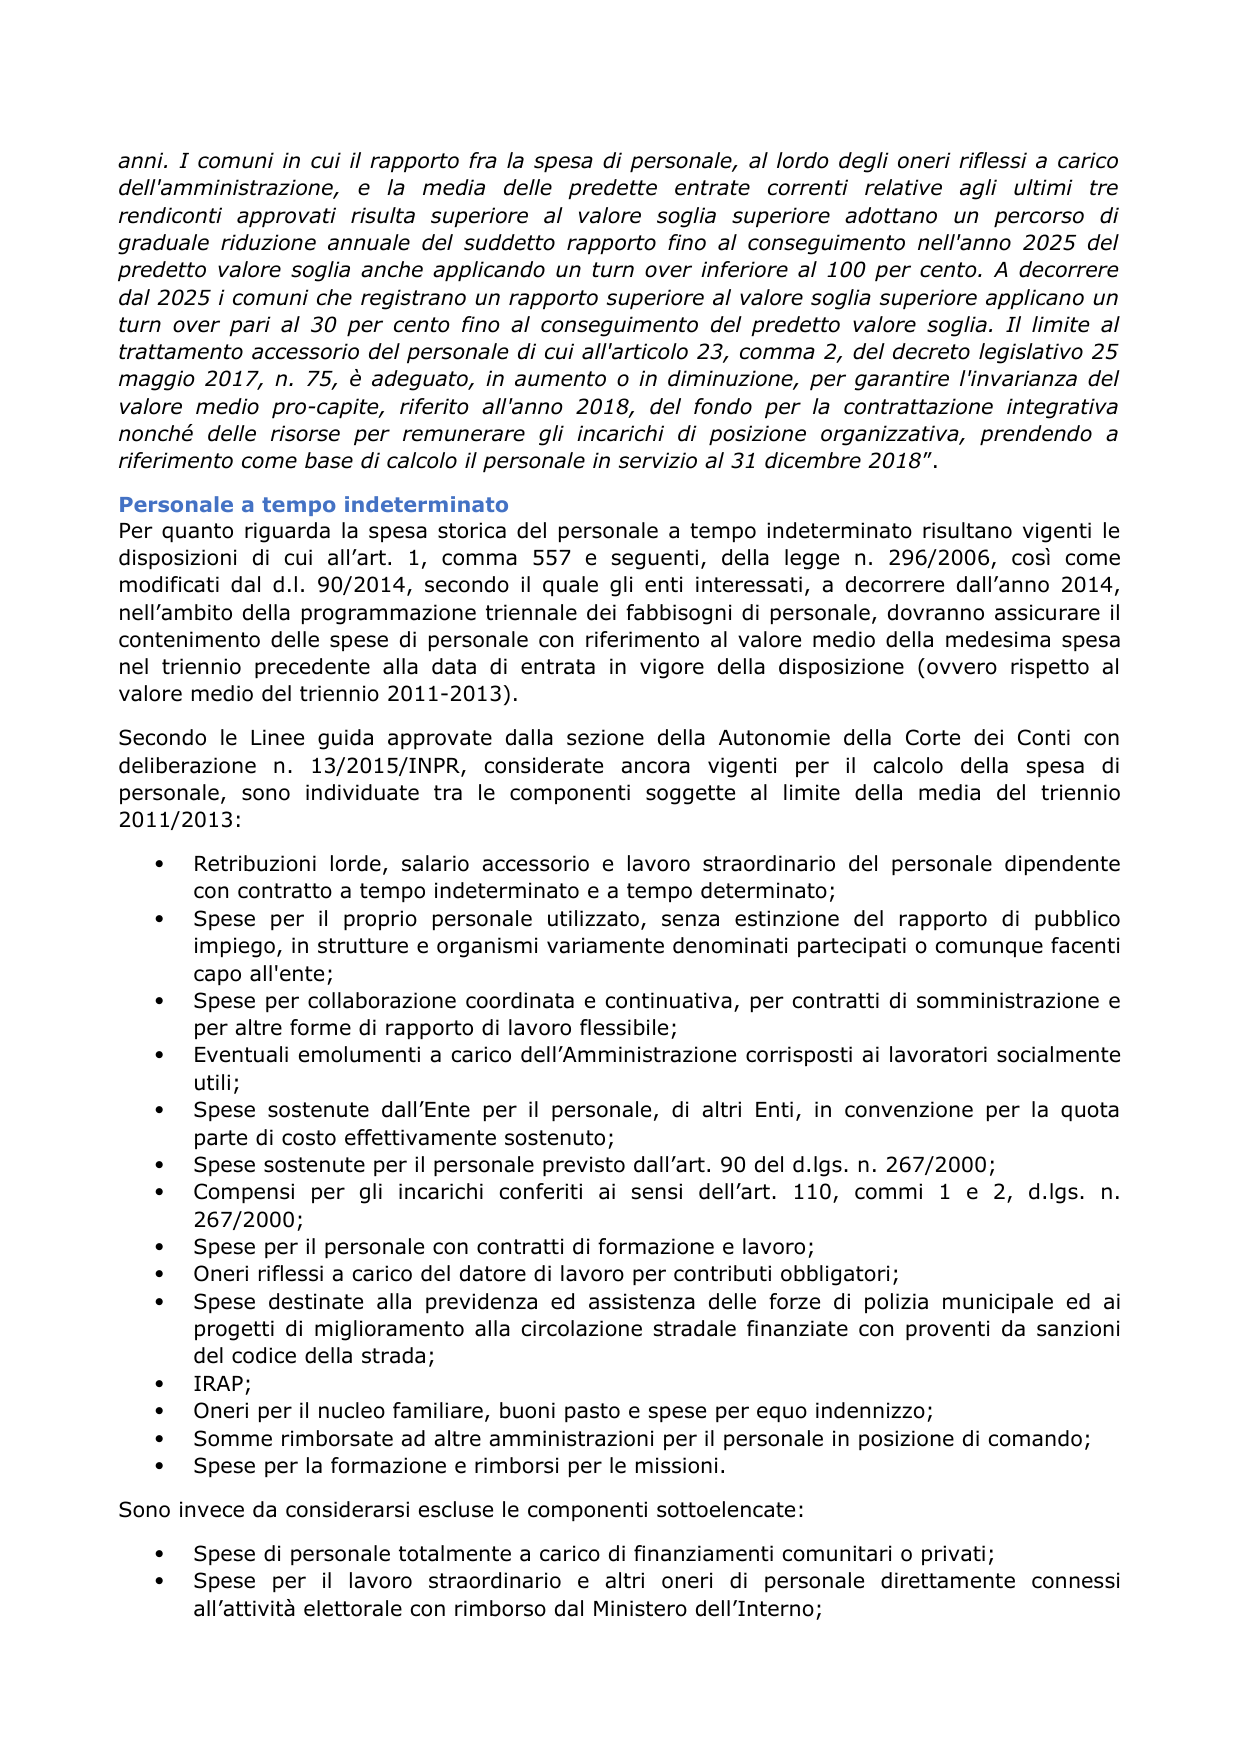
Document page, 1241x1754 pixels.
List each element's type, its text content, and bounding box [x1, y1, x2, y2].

list Spese sostenute per il personale previsto dall’art. 90 del d.lgs. n. 267/2000; [156, 1151, 1122, 1177]
list Oneri per il nucleo familiare, buoni pasto e spese per equo indennizzo; [156, 1398, 1122, 1423]
list Spese per il lavoro straordinario e altri oneri di personale direttamente connessi all’attività elettorale con rimborso dal Ministero dell’Interno; [156, 1568, 1122, 1621]
list Spese per collaborazione coordinata e continuativa, per contratti di somministrazione e per altre forme di rapporto di lavoro flessibile; [156, 987, 1122, 1040]
list Eventuali emolumenti a carico dell’Amministrazione corrisposti ai lavoratori socialmente utili; [156, 1042, 1122, 1095]
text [118, 148, 1122, 473]
list IRAP; [156, 1370, 1122, 1396]
list Spese per il proprio personale utilizzato, senza estinzione del rapporto di pubblico impiego, in strutture e organismi variamente denominati partecipati o comunque facenti capo all'ente; [156, 905, 1122, 985]
list Retribuzioni lorde, salario accessorio e lavoro straordinario del personale dipendente con contratto a tempo indeterminato e a tempo determinato; [156, 851, 1122, 903]
list Compensi per gli incarichi conferiti ai sensi dell’art. 110, commi 1 e 2, d.lgs. n. 267/2000; [156, 1179, 1122, 1231]
text Secondo le Linee guida approvate dalla sezione della Autonomie della Corte dei Conti con deliberazione n. 13/2015/INPR, considerate ancora vigenti per il calcolo della spesa di personale, sono individuate tra le componenti soggette al limite della media del triennio 2011/2013: [118, 725, 1122, 832]
list Spese per la formazione e rimborsi per le missioni. [156, 1452, 1122, 1478]
list Somme rimborsate ad altre amministrazioni per il personale in posizione di comando; [156, 1425, 1122, 1450]
text Sono invece da considerarsi escluse le componenti sottoelencate: [118, 1496, 1122, 1522]
list Spese di personale totalmente a carico di finanziamenti comunitari o privati; [156, 1540, 1122, 1566]
list Spese destinate alla previdenza ed assistenza delle forze di polizia municipale ed ai progetti di miglioramento alla circolazione stradale finanziate con proventi da sanzioni del codice della strada; [156, 1288, 1122, 1368]
list Spese per il personale con contratti di formazione e lavoro; [156, 1233, 1122, 1259]
list Spese sostenute dall’Ente per il personale, di altri Enti, in convenzione per la quota parte di costo effettivamente sostenuto; [156, 1097, 1122, 1149]
text Per quanto riguarda la spesa storica del personale a tempo indeterminato risultano vigenti le disposizioni di cui all’art. 1, comma 557 e seguenti, della legge n. 296/2006, così come modificati dal d.l. 90/2014, secondo il quale gli enti interessati, a decorrere dall’anno 2014, nell’ambito della programmazione triennale dei fabbisogni di personale, dovranno assicurare il contenimento delle spese di personale con riferimento al valore medio della medesima spesa nel triennio precedente alla data di entrata in vigore della disposizione (ovvero rispetto al valore medio del triennio 2011-2013). [118, 517, 1122, 706]
list Oneri riflessi a carico del datore di lavoro per contributi obbligatori; [156, 1261, 1122, 1286]
text Personale a tempo indeterminato [118, 492, 1122, 517]
